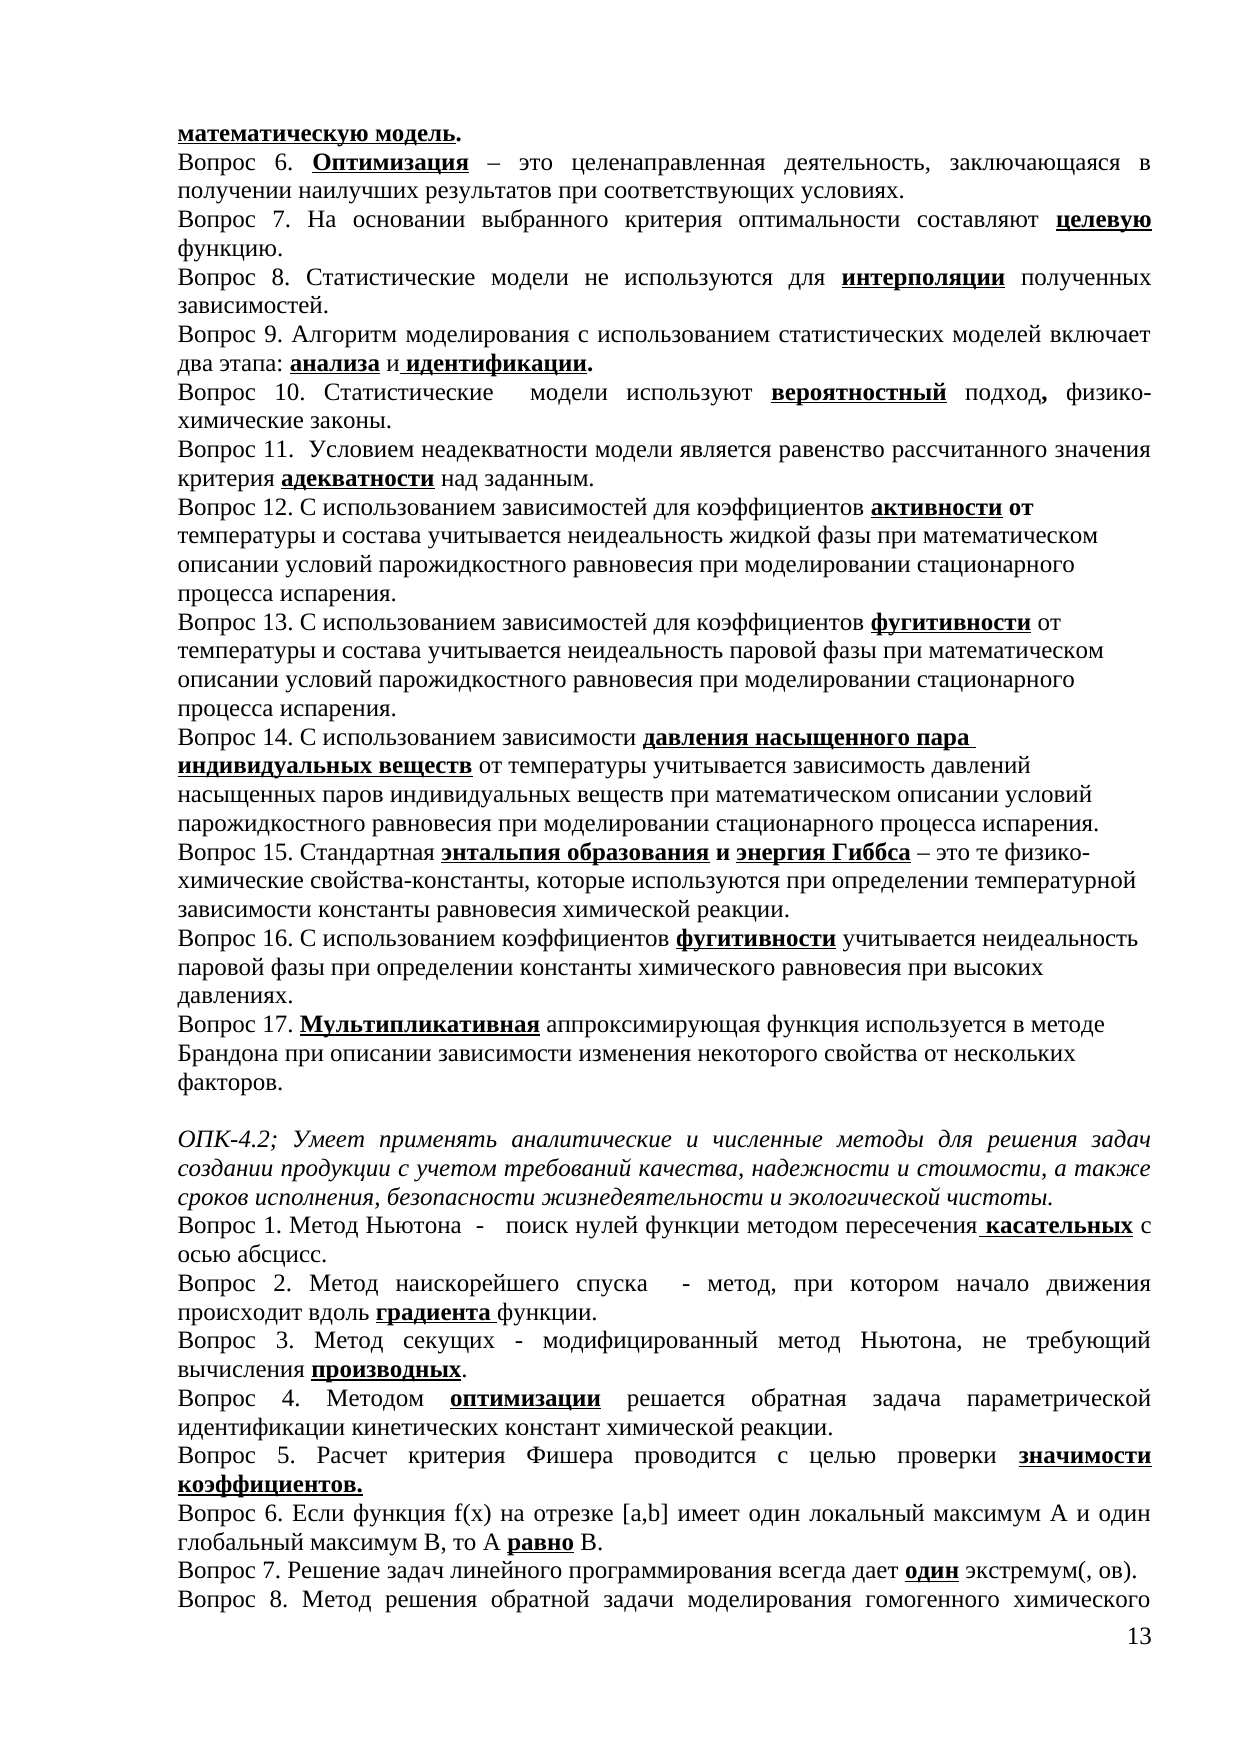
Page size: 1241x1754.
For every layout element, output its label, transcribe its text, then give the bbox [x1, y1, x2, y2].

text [177, 1584, 1152, 1613]
text Вопрос 7. Решение задач линейного программирования всегда дает один экстремум(, ов). [177, 1556, 1152, 1584]
text Вопрос 7. На основании выбранного критерия оптимальности составляют целевую функцию. [177, 204, 1152, 262]
text Вопрос 6. Оптимизация – это целенаправленная деятельность, заключающаяся в получении наилучших результатов при соответствующих условиях. [177, 147, 1152, 204]
text Вопрос 14. С использованием зависимости давления насыщенного пара индивидуальных веществ от температуры учитывается зависимость давлений насыщенных паров индивидуальных веществ при математическом описании условий парожидкостного равновесия при моделировании стационарного процесса испарения. [177, 722, 1152, 837]
text Вопрос 13. С использованием зависимостей для коэффициентов фугитивности от температуры и состава учитывается неидеальность паровой фазы при математическом описании условий парожидкостного равновесия при моделировании стационарного процесса испарения. [177, 607, 1152, 722]
text Вопрос 11. Условием неадекватности модели является равенство рассчитанного значения критерия адекватности над заданным. [177, 434, 1152, 492]
text ОПК-4.2; Умеет применять аналитические и численные методы для решения задач создании продукции с учетом требований качества, надежности и стоимости, а также сроков исполнения, безопасности жизнедеятельности и экологической чистоты. [177, 1124, 1152, 1211]
text Вопрос 2. Метод наискорейшего спуска - метод, при котором начало движения происходит вдоль градиента функции. [177, 1268, 1152, 1326]
text Вопрос 3. Метод секущих - модифицированный метод Ньютона, не требующий вычисления производных. [177, 1326, 1152, 1383]
text Вопрос 4. Методом оптимизации решается обратная задача параметрической идентификации кинетических констант химической реакции. [177, 1383, 1152, 1441]
text Вопрос 10. Статистические модели используют вероятностный подход, физико-химические законы. [177, 377, 1152, 434]
text Вопрос 17. Мультипликативная аппроксимирующая функция используется в методе Брандона при описании зависимости изменения некоторого свойства от нескольких факторов. [177, 1009, 1152, 1096]
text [177, 118, 1152, 147]
text Вопрос 8. Статистические модели не используются для интерполяции полученных зависимостей. [177, 262, 1152, 319]
text Вопрос 1. Метод Ньютона - поиск нулей функции методом пересечения касательных с осью абсцисс. [177, 1211, 1152, 1268]
text Вопрос 9. Алгоритм моделирования с использованием статистических моделей включает два этапа: анализа и идентификации. [177, 319, 1152, 377]
text Вопрос 12. С использованием зависимостей для коэффициентов активности от температуры и состава учитывается неидеальность жидкой фазы при математическом описании условий парожидкостного равновесия при моделировании стационарного процесса испарения. [177, 492, 1152, 607]
text Вопрос 16. С использованием коэффициентов фугитивности учитывается неидеальность паровой фазы при определении константы химического равновесия при высоких давлениях. [177, 923, 1152, 1009]
text Вопрос 6. Если функция f(x) на отрезке [a,b] имеет один локальный максимум А и один глобальный максимум В, то A равно B. [177, 1498, 1152, 1556]
text Вопрос 15. Стандартная энтальпия образования и энергия Гиббса – это те физико-химические свойства-константы, которые используются при определении температурной зависимости константы равновесия химической реакции. [177, 837, 1152, 923]
text Вопрос 5. Расчет критерия Фишера проводится с целью проверки значимости коэффициентов. [177, 1441, 1152, 1498]
